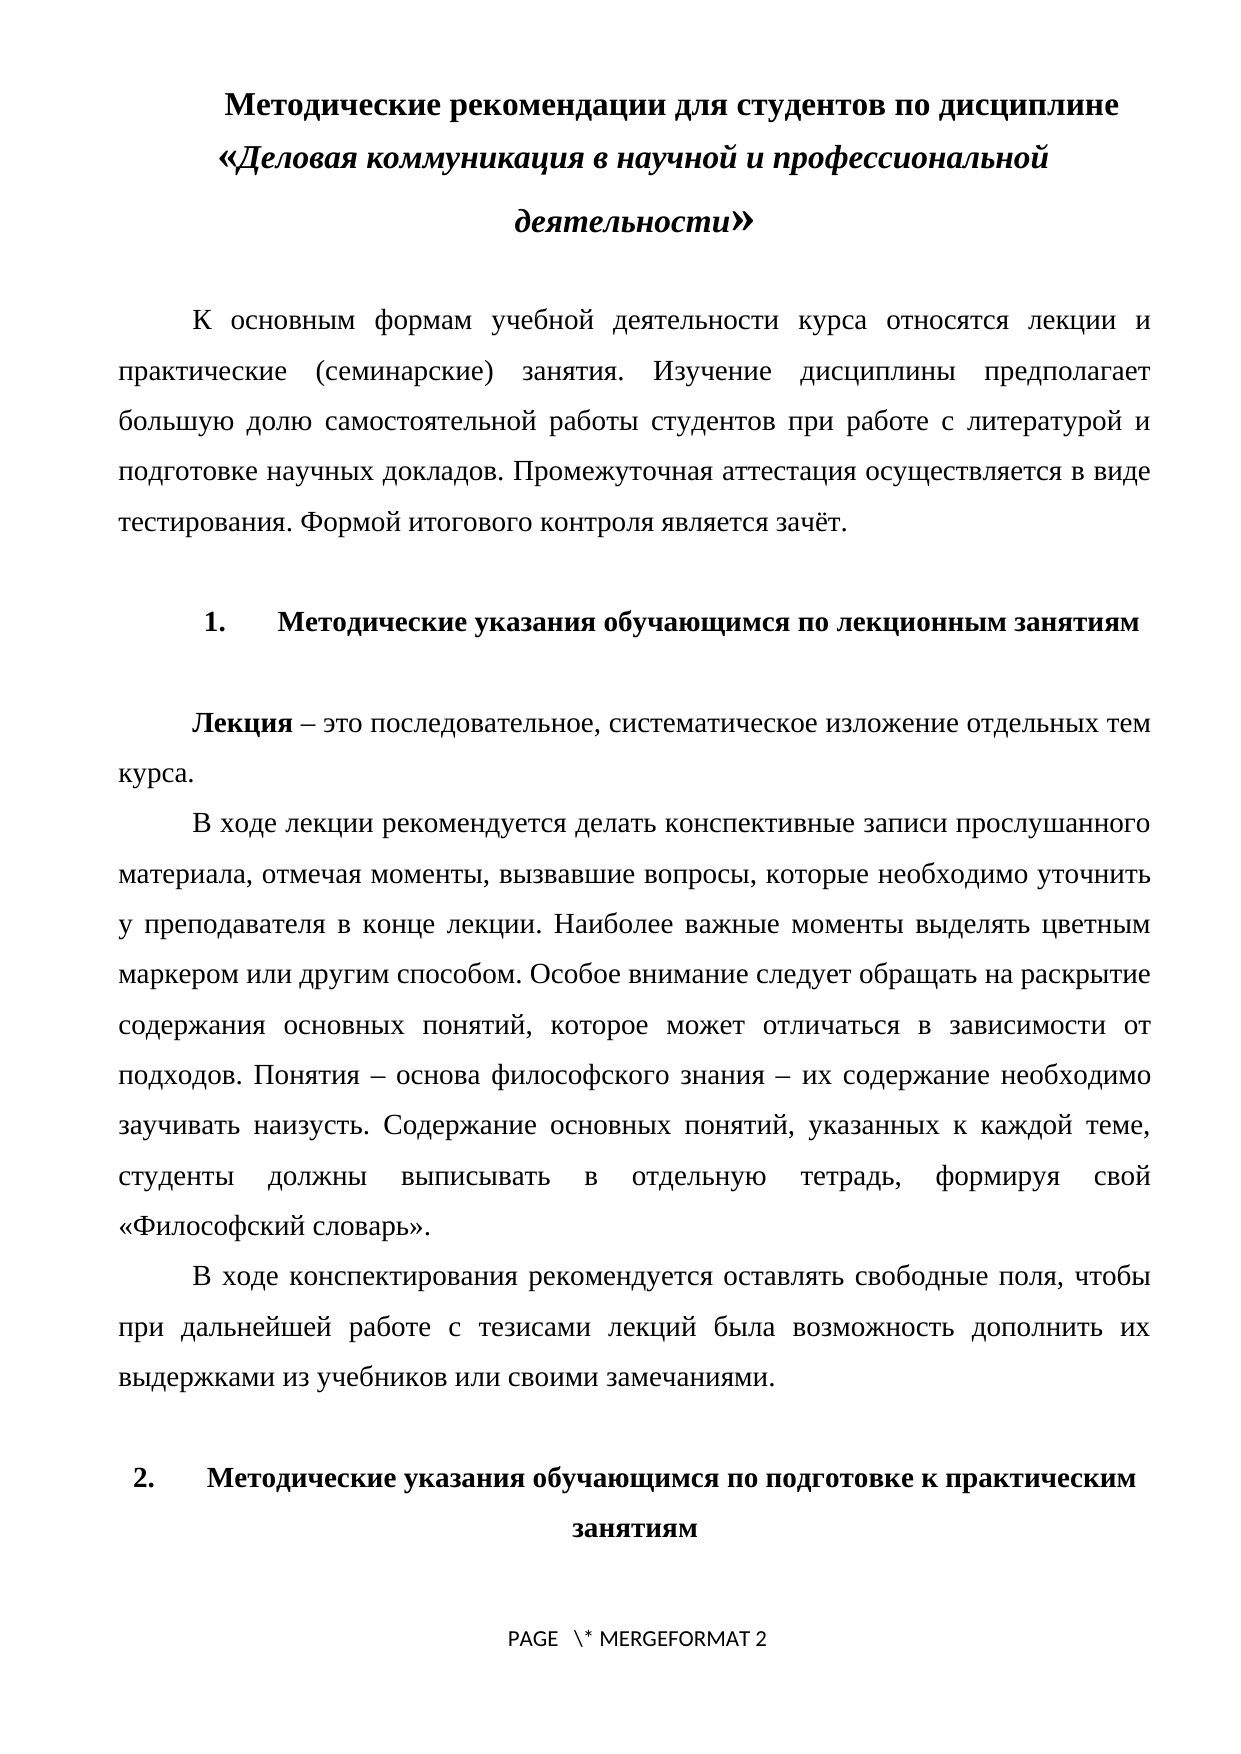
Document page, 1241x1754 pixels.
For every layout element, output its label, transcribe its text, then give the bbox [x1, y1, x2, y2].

text К основным формам учебной деятельности курса относятся лекции и практические (семинарские) занятия. Изучение дисциплины предполагает большую долю самостоятельной работы студентов при работе с литературой и подготовке научных докладов. Промежуточная аттестация осуществляется в виде тестирования. Формой итогового контроля является зачёт. [118, 302, 1152, 537]
text В ходе конспектирования рекомендуется оставлять свободные поля, чтобы при дальнейшей работе с тезисами лекций была возможность дополнить их выдержками из учебников или своими замечаниями. [118, 1258, 1152, 1393]
text Методические рекомендации для студентов по дисциплине «Деловая коммуникация в научной и профессиональной деятельности» [118, 84, 1152, 244]
list Методические указания обучающимся по подготовке к практическим занятиям [118, 1460, 1152, 1543]
text Лекция – это последовательное, систематическое изложение отдельных тем курса. [118, 705, 1152, 789]
text В ходе лекции рекомендуется делать конспективные записи прослушанного материала, отмечая моменты, вызвавшие вопросы, которые необходимо уточнить у преподавателя в конце лекции. Наиболее важные моменты выделять цветным маркером или другим способом. Особое внимание следует обращать на раскрытие содержания основных понятий, которое может отличаться в зависимости от подходов. Понятия – основа философского знания – их содержание необходимо заучивать наизусть. Содержание основных понятий, указанных к каждой теме, студенты должны выписывать в отдельную тетрадь, формируя свой «Философский словарь». [118, 806, 1152, 1242]
list Методические указания обучающимся по лекционным занятиям [192, 604, 1152, 638]
